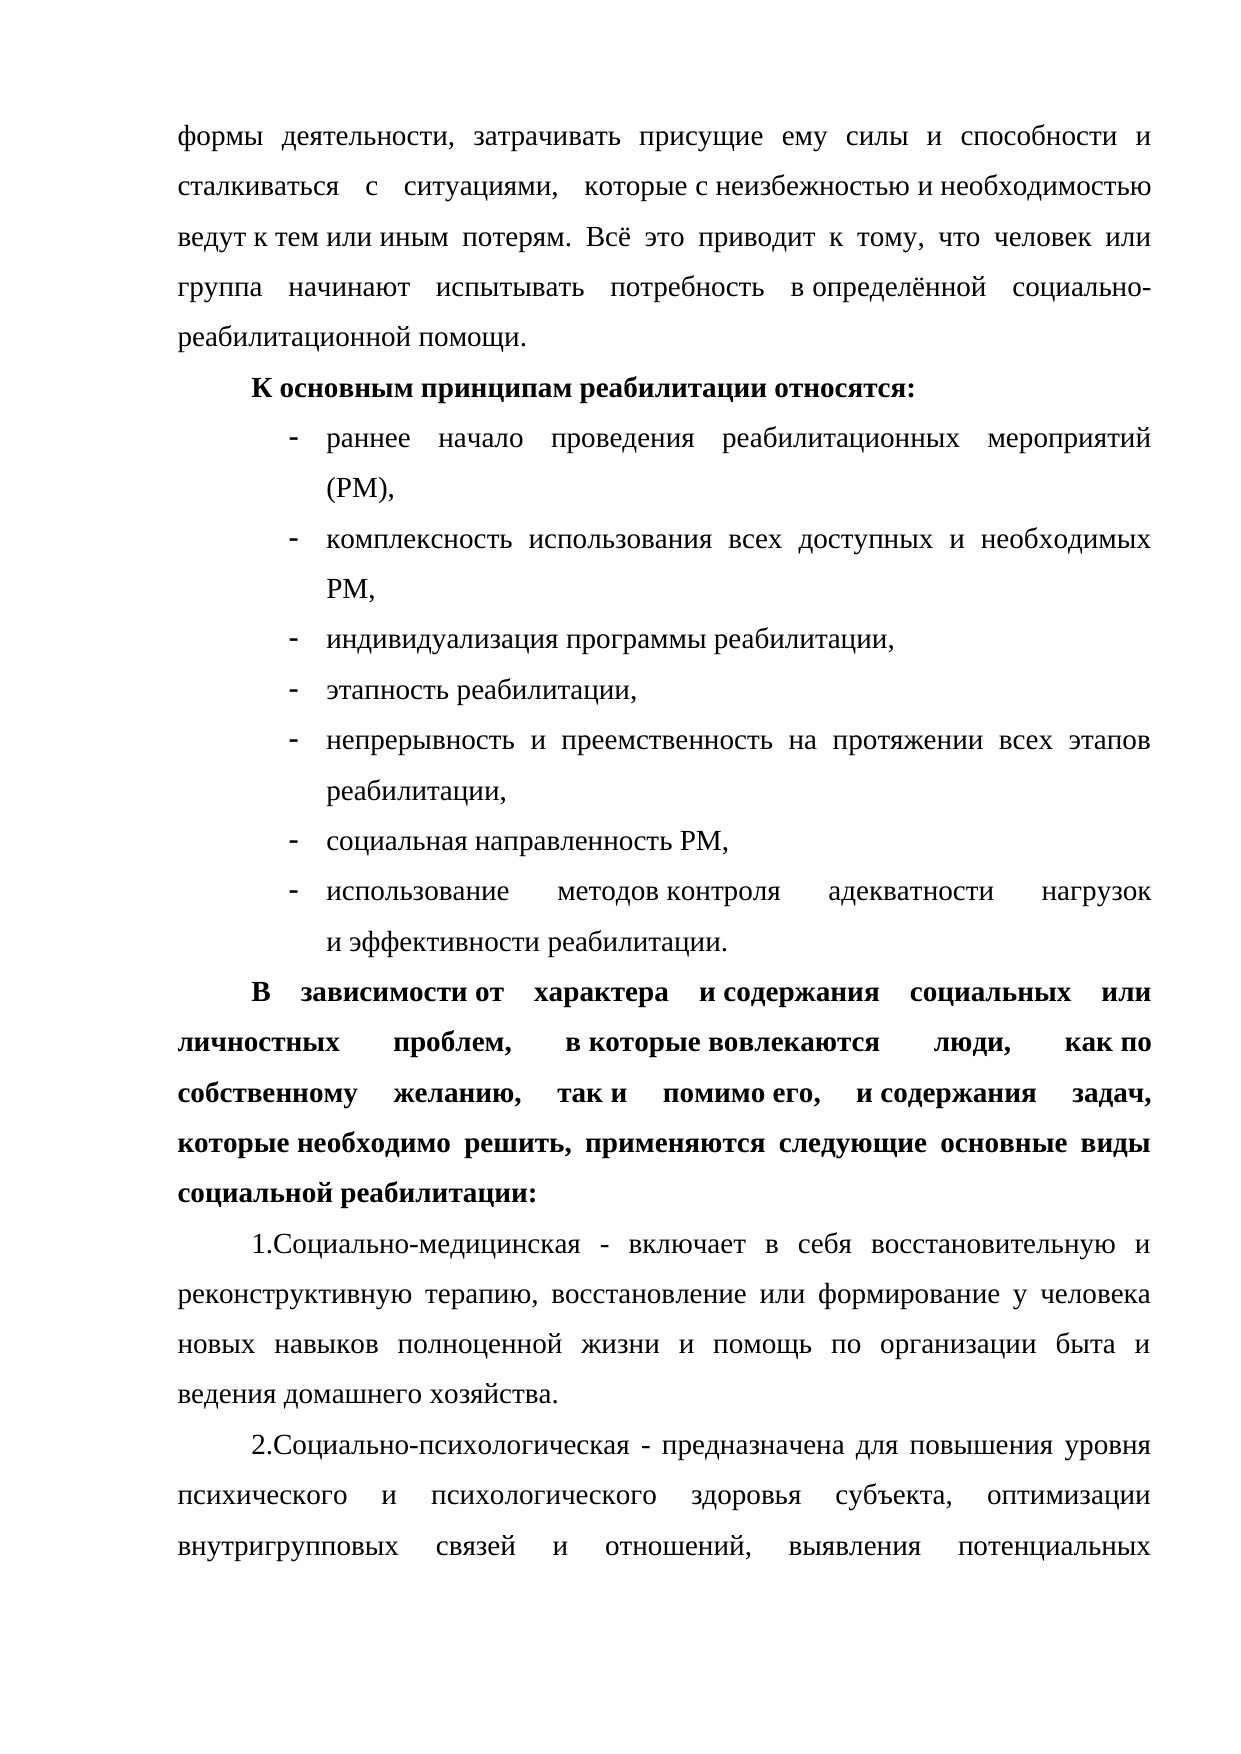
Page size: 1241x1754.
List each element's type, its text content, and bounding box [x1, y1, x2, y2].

text 1.Социально-медицинская - включает в себя восстановительную и реконструктивную терапию, восстановление или формирование у человека новых навыков полноценной жизни и помощь по организации быта и ведения домашнего хозяйства. [177, 1226, 1152, 1410]
text В зависимости от характера и содержания социальных или личностных проблем, в которые вовлекаются люди, как по собственному желанию, так и помимо его, и содержания задач, которые необходимо решить, применяются следующие основные виды социальной реабилитации: [177, 974, 1152, 1209]
list индивидуализация программы реабилитации, [288, 621, 1152, 655]
list непрерывность и преемственность на протяжении всех этапов реабилитации, [288, 722, 1152, 806]
list этапность реабилитации, [288, 672, 1152, 706]
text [177, 118, 1152, 353]
list использование методов контроля адекватности нагрузок и эффективности реабилитации. [288, 873, 1152, 957]
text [177, 1427, 1152, 1561]
text К основным принципам реабилитации относятся: [177, 370, 1152, 403]
list комплексность использования всех доступных и необходимых РМ, [288, 521, 1152, 605]
list социальная направленность РМ, [288, 823, 1152, 857]
list раннее начало проведения реабилитационных мероприятий (РМ), [288, 420, 1152, 504]
